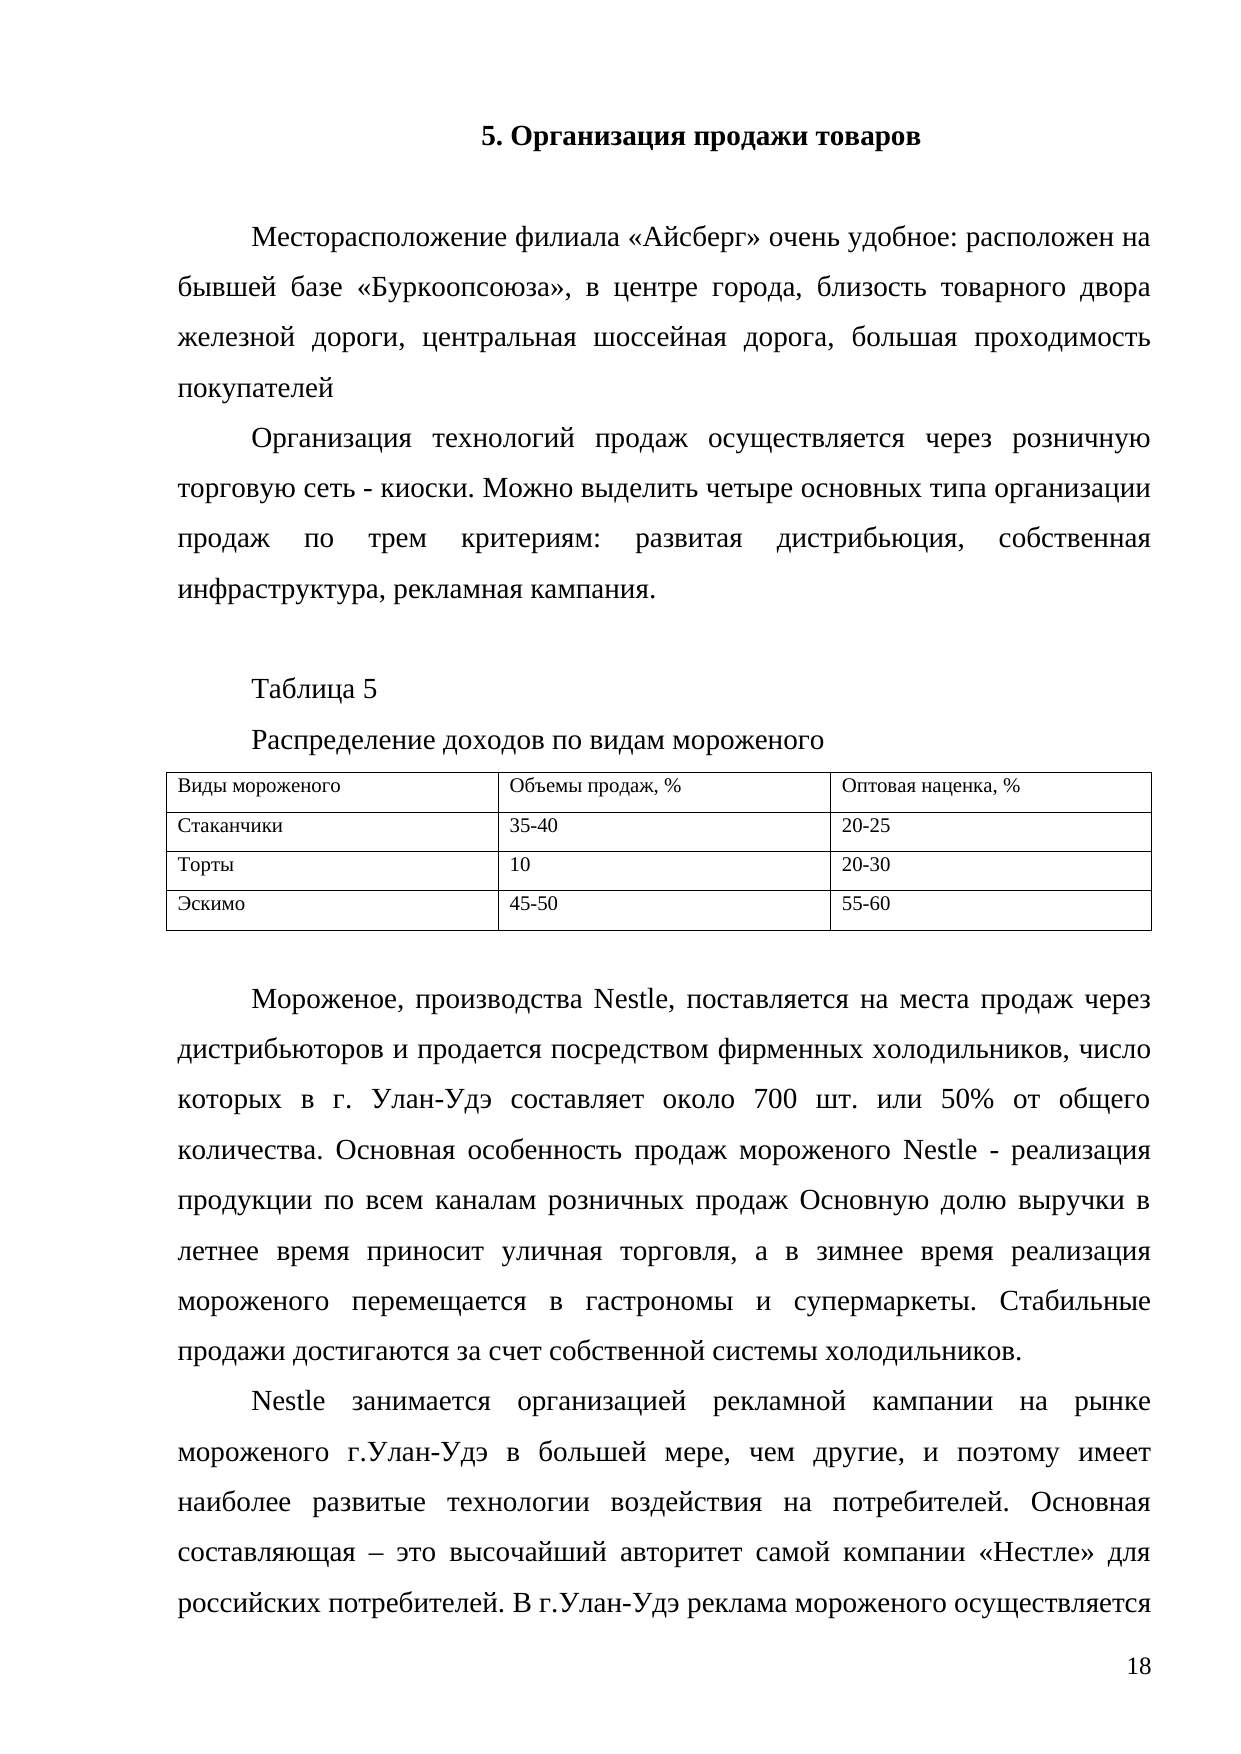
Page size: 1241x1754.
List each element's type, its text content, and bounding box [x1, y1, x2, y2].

table_header Виды мороженого [167, 773, 498, 812]
table_cell 10 [499, 852, 830, 890]
table_header Оптовая наценка, % [831, 773, 1151, 812]
table_cell 35-40 [499, 813, 830, 851]
text Месторасположение филиала «Айсберг» очень удобное: расположен на бывшей базе «Буркоопсоюза», в центре города, близость товарного двора железной дороги, центральная шоссейная дорога, большая проходимость покупателей [177, 219, 1152, 403]
table_cell Торты [167, 852, 498, 890]
table_cell 45-50 [499, 891, 830, 930]
table_cell 20-30 [831, 852, 1151, 890]
table_cell Эскимо [167, 891, 498, 930]
text Организация технологий продаж осуществляется через розничную торговую сеть - киоски. Можно выделить четыре основных типа организации продаж по трем критериям: развитая дистрибьюция, собственная инфраструктура, рекламная кампания. [177, 420, 1152, 604]
table_header Объемы продаж, % [499, 773, 830, 812]
table_cell Стаканчики [167, 813, 498, 851]
table_cell 20-25 [831, 813, 1151, 851]
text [177, 1383, 1152, 1618]
text Распределение доходов по видам мороженого [177, 722, 1152, 755]
text 5. Организация продажи товаров [177, 118, 1152, 152]
text Таблица 5 [177, 672, 1152, 705]
table_cell 55-60 [831, 891, 1151, 930]
text Мороженое, производства Nestle, поставляется на места продаж через дистрибьюторов и продается посредством фирменных холодильников, число которых в г. Улан-Удэ составляет около 700 шт. или 50% от общего количества. Основная особенность продаж мороженого Nestle - реализация продукции по всем каналам розничных продаж Основную долю выручки в летнее время приносит уличная торговля, а в зимнее время реализация мороженого перемещается в гастрономы и супермаркеты. Стабильные продажи достигаются за счет собственной системы холодильников. [177, 981, 1152, 1367]
